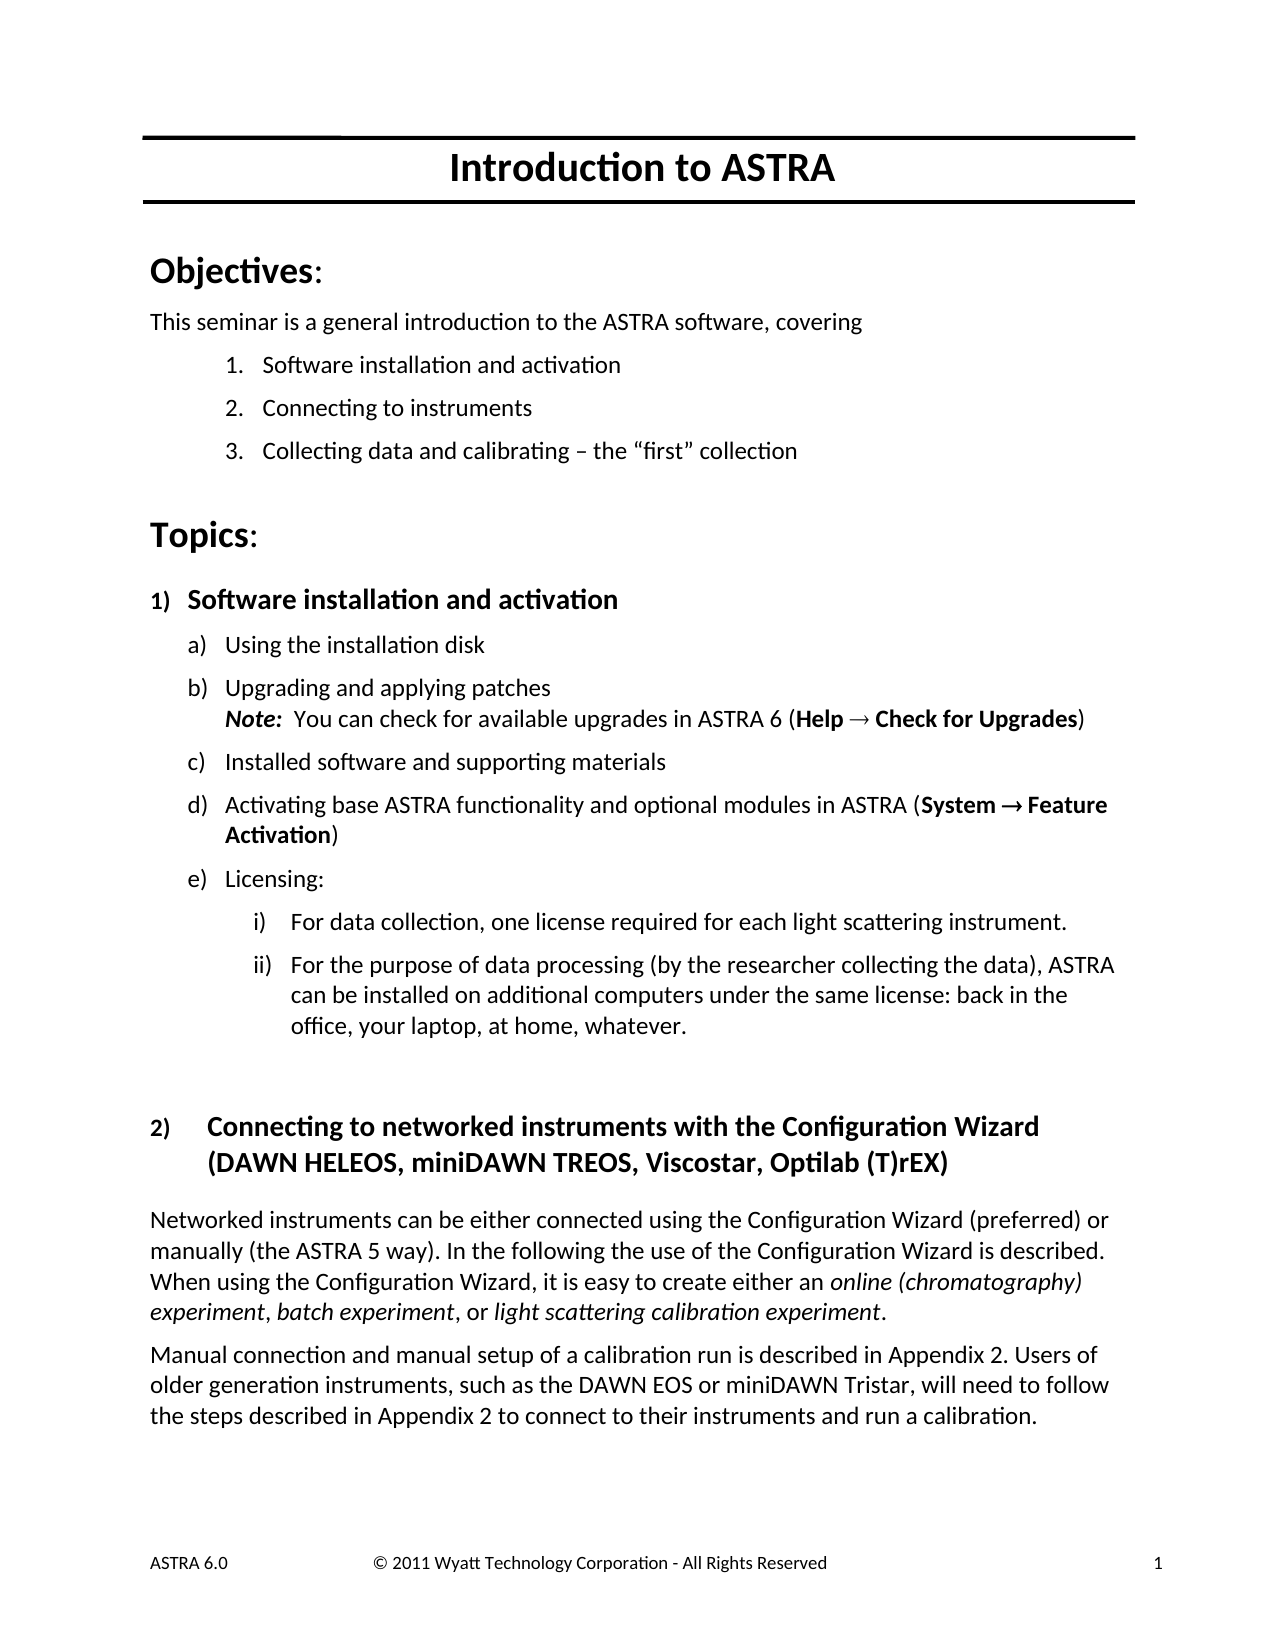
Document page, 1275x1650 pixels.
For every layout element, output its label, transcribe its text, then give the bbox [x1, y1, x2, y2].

text Networked instruments can be either connected using the Configuration Wizard (preferred) or manually (the ASTRA 5 way). In the following the use of the Configuration Wizard is described. When using the Configuration Wizard, it is easy to create either an online (chromatography) experiment, batch experiment, or light scattering calibration experiment. [150, 1204, 1125, 1327]
text Objectives: [150, 247, 1125, 293]
text Manual connection and manual setup of a calibration run is described in Appendix 2. Users of older generation instruments, such as the DAWN EOS or miniDAWN Tristar, will need to follow the steps described in Appendix 2 to connect to their instruments and run a calibration. [150, 1339, 1125, 1431]
list For the purpose of data processing (by the researcher collecting the data), ASTRA can be installed on additional computers under the same license: back in the office, your laptop, at home, whatever. [253, 949, 1125, 1040]
text Topics: [150, 511, 1125, 556]
list Installed software and supporting materials [187, 746, 1125, 777]
list For data collection, one license required for each light scattering instrument. [253, 906, 1125, 936]
text This seminar is a general introduction to the ASTRA software, covering [150, 306, 1125, 336]
list Using the installation disk [187, 629, 1125, 660]
list Software installation and activation [225, 349, 1125, 379]
list Software installation and activation [150, 581, 1125, 617]
list Activating base ASTRA functionality and optional modules in ASTRA (System Feature Activation) [187, 789, 1125, 850]
list Licensing: [187, 863, 1125, 893]
list Connecting to networked instruments with the Configuration Wizard (DAWN HELEOS, miniDAWN TREOS, Viscostar, Optilab (T)rEX) [150, 1108, 1125, 1179]
list Collecting data and calibrating – the “first” collection [225, 435, 1125, 465]
text Introduction to ASTRA [150, 141, 1125, 191]
list Upgrading and applying patches Note: You can check for available upgrades in ASTRA 6 (Help Check for Upgrades) [187, 673, 1125, 734]
list Connecting to instruments [225, 392, 1125, 422]
